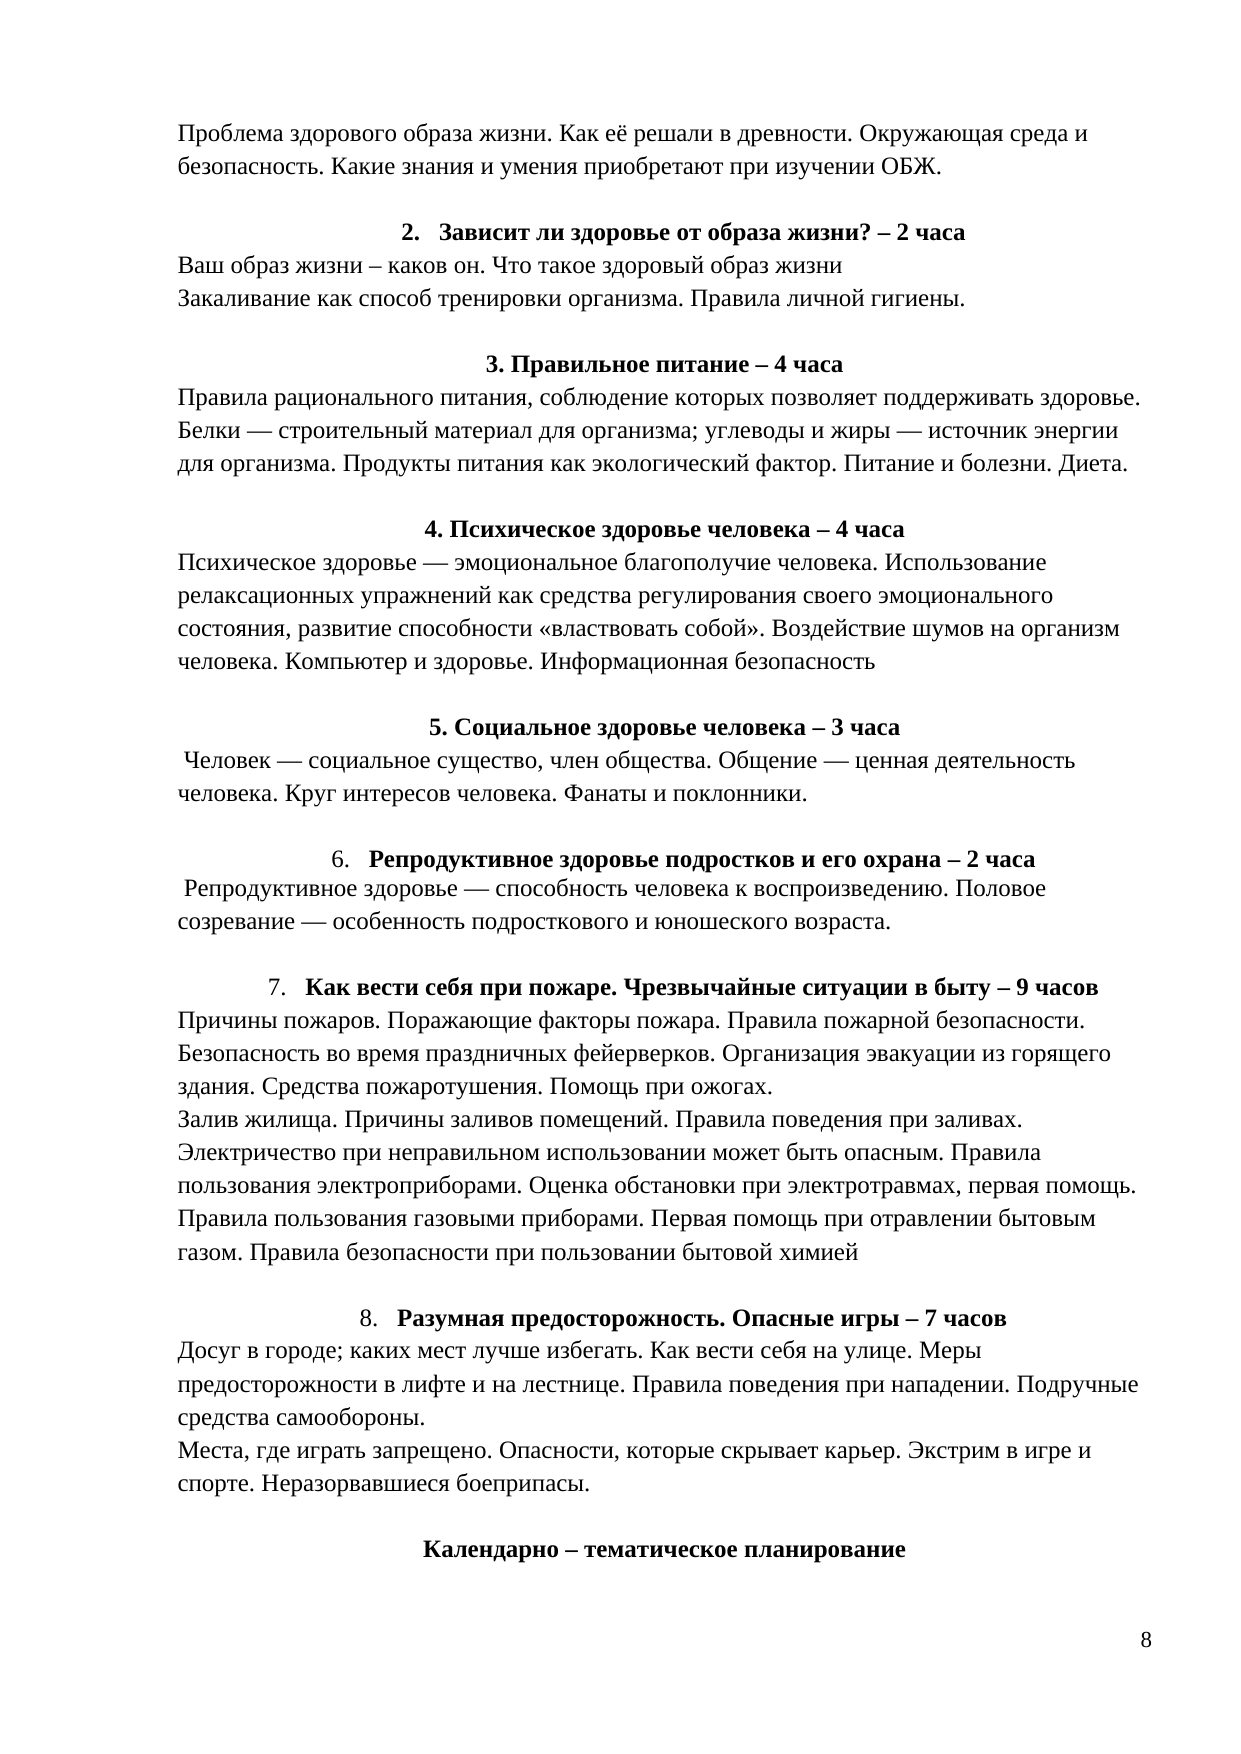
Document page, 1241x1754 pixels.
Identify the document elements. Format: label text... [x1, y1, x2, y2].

list Как вести себя при пожаре. Чрезвычайные ситуации в быту – 9 часов [215, 972, 1152, 1001]
text Правила рационального питания, соблюдение которых позволяет поддерживать здоровье. Белки — строительный материал для организма; углеводы и жиры — источник энергии для организма. Продукты питания как экологический фактор. Питание и болезни. Диета. [177, 382, 1152, 477]
text Залив жилища. Причины заливов помещений. Правила поведения при заливах. Электричество при неправильном использовании может быть опасным. Правила пользования электроприборами. Оценка обстановки при электротравмах, первая помощь. [177, 1104, 1152, 1199]
text 3. Правильное питание – 4 часа [177, 349, 1152, 378]
list Разумная предосторожность. Опасные игры – 7 часов [215, 1303, 1152, 1331]
text Закаливание как способ тренировки организма. Правила личной гигиены. [177, 283, 1152, 312]
text 4. Психическое здоровье человека – 4 часа [177, 514, 1152, 543]
list Зависит ли здоровье от образа жизни? – 2 часа [215, 217, 1152, 246]
list Репродуктивное здоровье подростков и его охрана – 2 часа [215, 844, 1152, 873]
text Ваш образ жизни – каков он. Что такое здоровый образ жизни [177, 250, 1152, 279]
text Места, где играть запрещено. Опасности, которые скрывает карьер. Экстрим в игре и спорте. Неразорвавшиеся боеприпасы. [177, 1435, 1152, 1496]
text Проблема здорового образа жизни. Как её решали в древности. Окружающая среда и безопасность. Какие знания и умения приобретают при изучении ОБЖ. [177, 118, 1152, 180]
text 5. Социальное здоровье человека – 3 часа [177, 712, 1152, 741]
text Человек — социальное существо, член общества. Общение — ценная деятельность человека. Круг интересов человека. Фанаты и поклонники. [177, 746, 1152, 807]
text Причины пожаров. Поражающие факторы пожара. Правила пожарной безопасности. Безопасность во время праздничных фейерверков. Организация эвакуации из горящего здания. Средства пожаротушения. Помощь при ожогах. [177, 1005, 1152, 1100]
text Досуг в городе; каких мест лучше избегать. Как вести себя на улице. Меры предосторожности в лифте и на лестнице. Правила поведения при нападении. Подручные средства самообороны. [177, 1336, 1152, 1430]
text Календарно – тематическое планирование [177, 1534, 1152, 1562]
text Правила пользования газовыми приборами. Первая помощь при отравлении бытовым газом. Правила безопасности при пользовании бытовой химией [177, 1203, 1152, 1265]
text Репродуктивное здоровье — способность человека к воспроизведению. Половое созревание — особенность подросткового и юношеского возраста. [177, 873, 1152, 935]
text Психическое здоровье — эмоциональное благополучие человека. Использование релаксационных упражнений как средства регулирования своего эмоционального состояния, развитие способности «властвовать собой». Воздействие шумов на организм человека. Компьютер и здоровье. Информационная безопасность [177, 547, 1152, 675]
